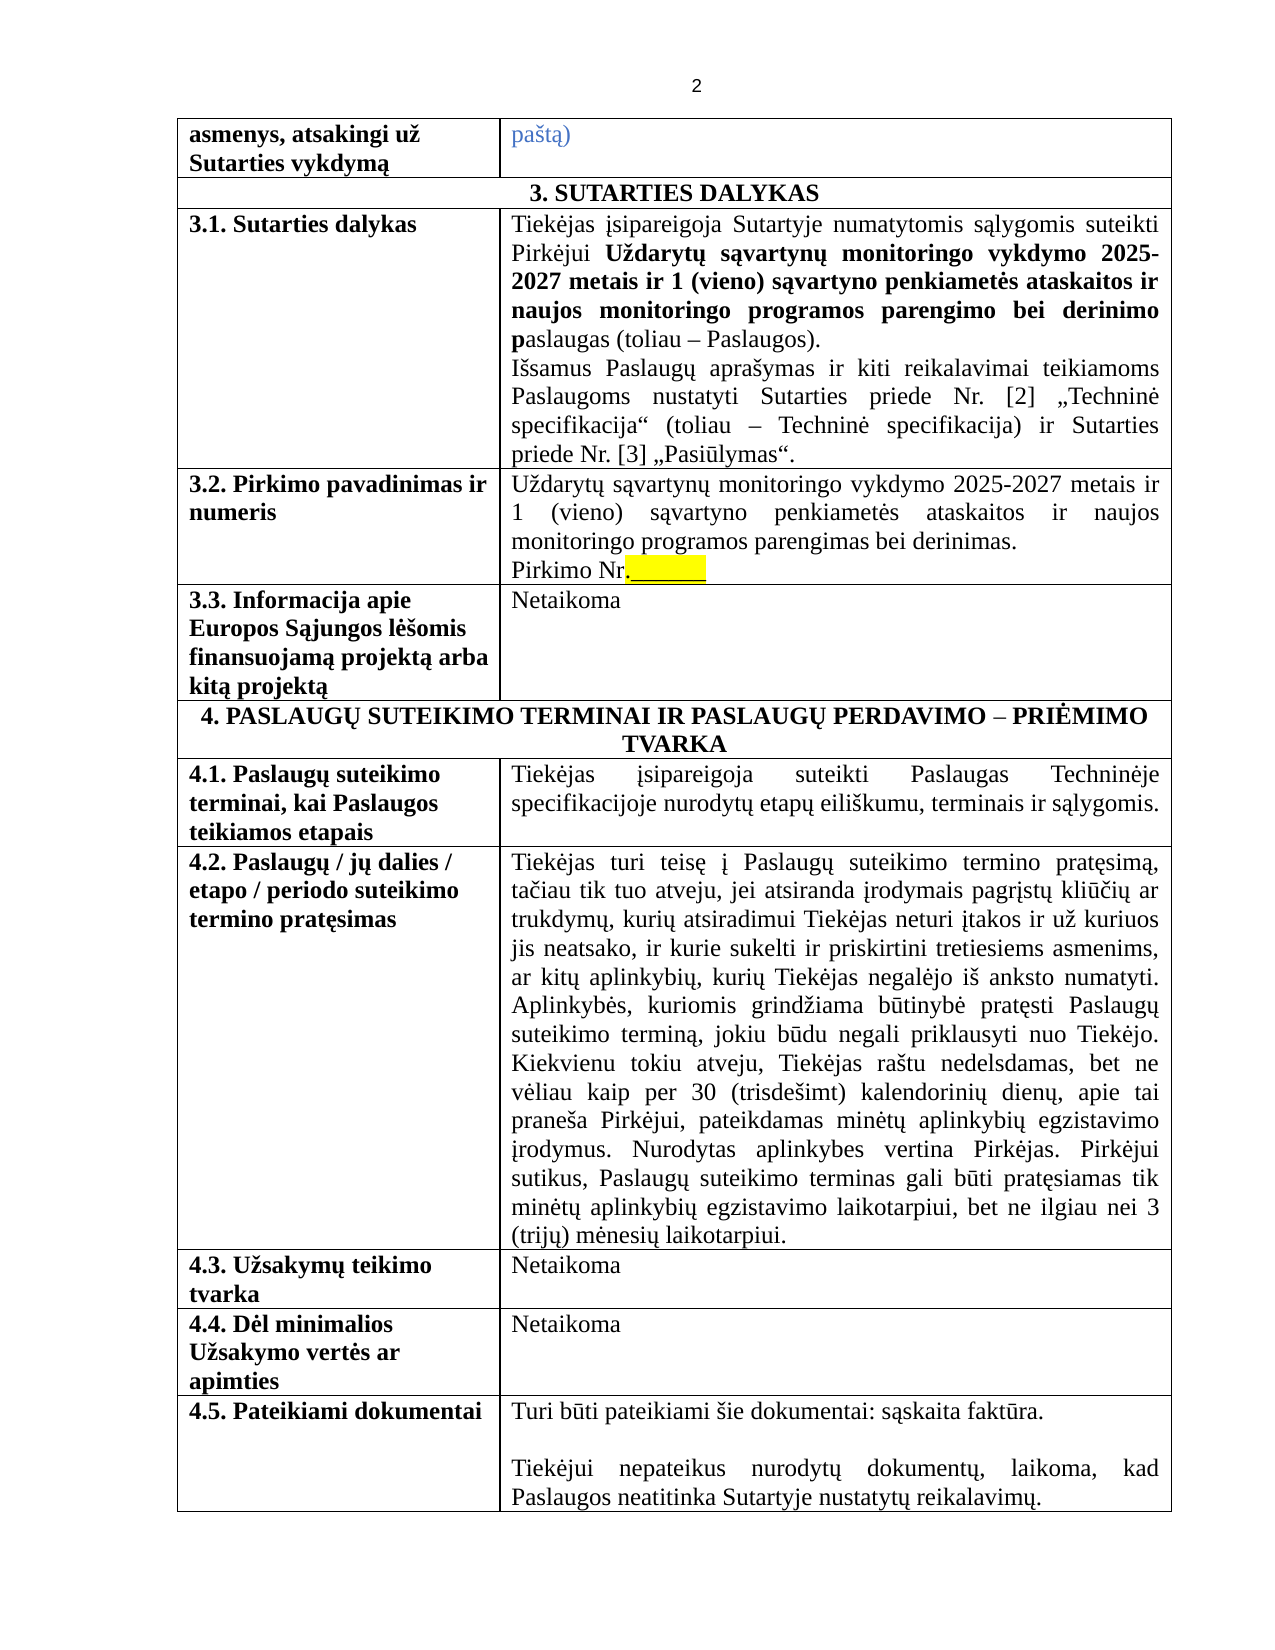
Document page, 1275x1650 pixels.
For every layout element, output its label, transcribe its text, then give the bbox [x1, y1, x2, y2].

table_cell Netaikoma [501, 1309, 1171, 1395]
table_cell Turi būti pateikiami šie dokumentai: sąskaita faktūra. Tiekėjui nepateikus nurodytų dokumentų, laikoma, kad Paslaugos neatitinka Sutartyje nustatytų reikalavimų. [501, 1396, 1171, 1511]
table_cell Tiekėjas įsipareigoja suteikti Paslaugas Techninėje specifikacijoje nurodytų etapų eiliškumu, terminais ir sąlygomis. [501, 759, 1171, 846]
table_cell 4.4. Dėl minimalios Užsakymo vertės ar apimties [178, 1309, 499, 1395]
table_cell Netaikoma [501, 585, 1171, 700]
table_cell 4.2. Paslaugų / jų dalies / etapo / periodo suteikimo termino pratęsimas [178, 847, 499, 1249]
table_cell Tiekėjas turi teisę į Paslaugų suteikimo termino pratęsimą, tačiau tik tuo atveju, jei atsiranda įrodymais pagrįstų kliūčių ar trukdymų, kurių atsiradimui Tiekėjas neturi įtakos ir už kuriuos jis neatsako, ir kurie sukelti ir priskirtini tretiesiems asmenims, ar kitų aplinkybių, kurių Tiekėjas negalėjo iš anksto numatyti. Aplinkybės, kuriomis grindžiama būtinybė pratęsti Paslaugų suteikimo terminą, jokiu būdu negali priklausyti nuo Tiekėjo. Kiekvienu tokiu atveju, Tiekėjas raštu nedelsdamas, bet ne vėliau kaip per 30 (trisdešimt) kalendorinių dienų, apie tai praneša Pirkėjui, pateikdamas minėtų aplinkybių egzistavimo įrodymus. Nurodytas aplinkybes vertina Pirkėjas. Pirkėjui sutikus, Paslaugų suteikimo terminas gali būti pratęsiamas tik minėtų aplinkybių egzistavimo laikotarpiui, bet ne ilgiau nei 3 (trijų) mėnesių laikotarpiui. [501, 847, 1171, 1249]
table_cell 3.1. Sutarties dalykas [178, 209, 499, 468]
table_cell Uždarytų sąvartynų monitoringo vykdymo 2025-2027 metais ir 1 (vieno) sąvartyno penkiametės ataskaitos ir naujos monitoringo programos parengimas bei derinimas. Pirkimo Nr.______ [501, 469, 1171, 584]
table_cell 3. SUTARTIES DALYKAS [178, 178, 1171, 208]
table_cell 4. PASLAUGŲ SUTEIKIMO TERMINAI IR PASLAUGŲ PERDAVIMO – PRIĖMIMO TVARKA [178, 701, 1171, 758]
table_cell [501, 119, 1171, 177]
table_cell 3.2. Pirkimo pavadinimas ir numeris [178, 469, 499, 584]
table_cell 4.1. Paslaugų suteikimo terminai, kai Paslaugos teikiamos etapais [178, 759, 499, 846]
table_cell 4.5. Pateikiami dokumentai [178, 1396, 499, 1511]
table_cell Tiekėjas įsipareigoja Sutartyje numatytomis sąlygomis suteikti Pirkėjui Uždarytų sąvartynų monitoringo vykdymo 2025-2027 metais ir 1 (vieno) sąvartyno penkiametės ataskaitos ir naujos monitoringo programos parengimo bei derinimo paslaugas (toliau – Paslaugos). Išsamus Paslaugų aprašymas ir kiti reikalavimai teikiamoms Paslaugoms nustatyti Sutarties priede Nr. [2] „Techninė specifikacija“ (toliau – Techninė specifikacija) ir Sutarties priede Nr. [3] „Pasiūlymas“. [501, 209, 1171, 468]
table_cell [178, 119, 499, 177]
table_cell Netaikoma [501, 1250, 1171, 1308]
table_cell 4.3. Užsakymų teikimo tvarka [178, 1250, 499, 1308]
table_cell 3.3. Informacija apie Europos Sąjungos lėšomis finansuojamą projektą arba kitą projektą [178, 585, 499, 700]
